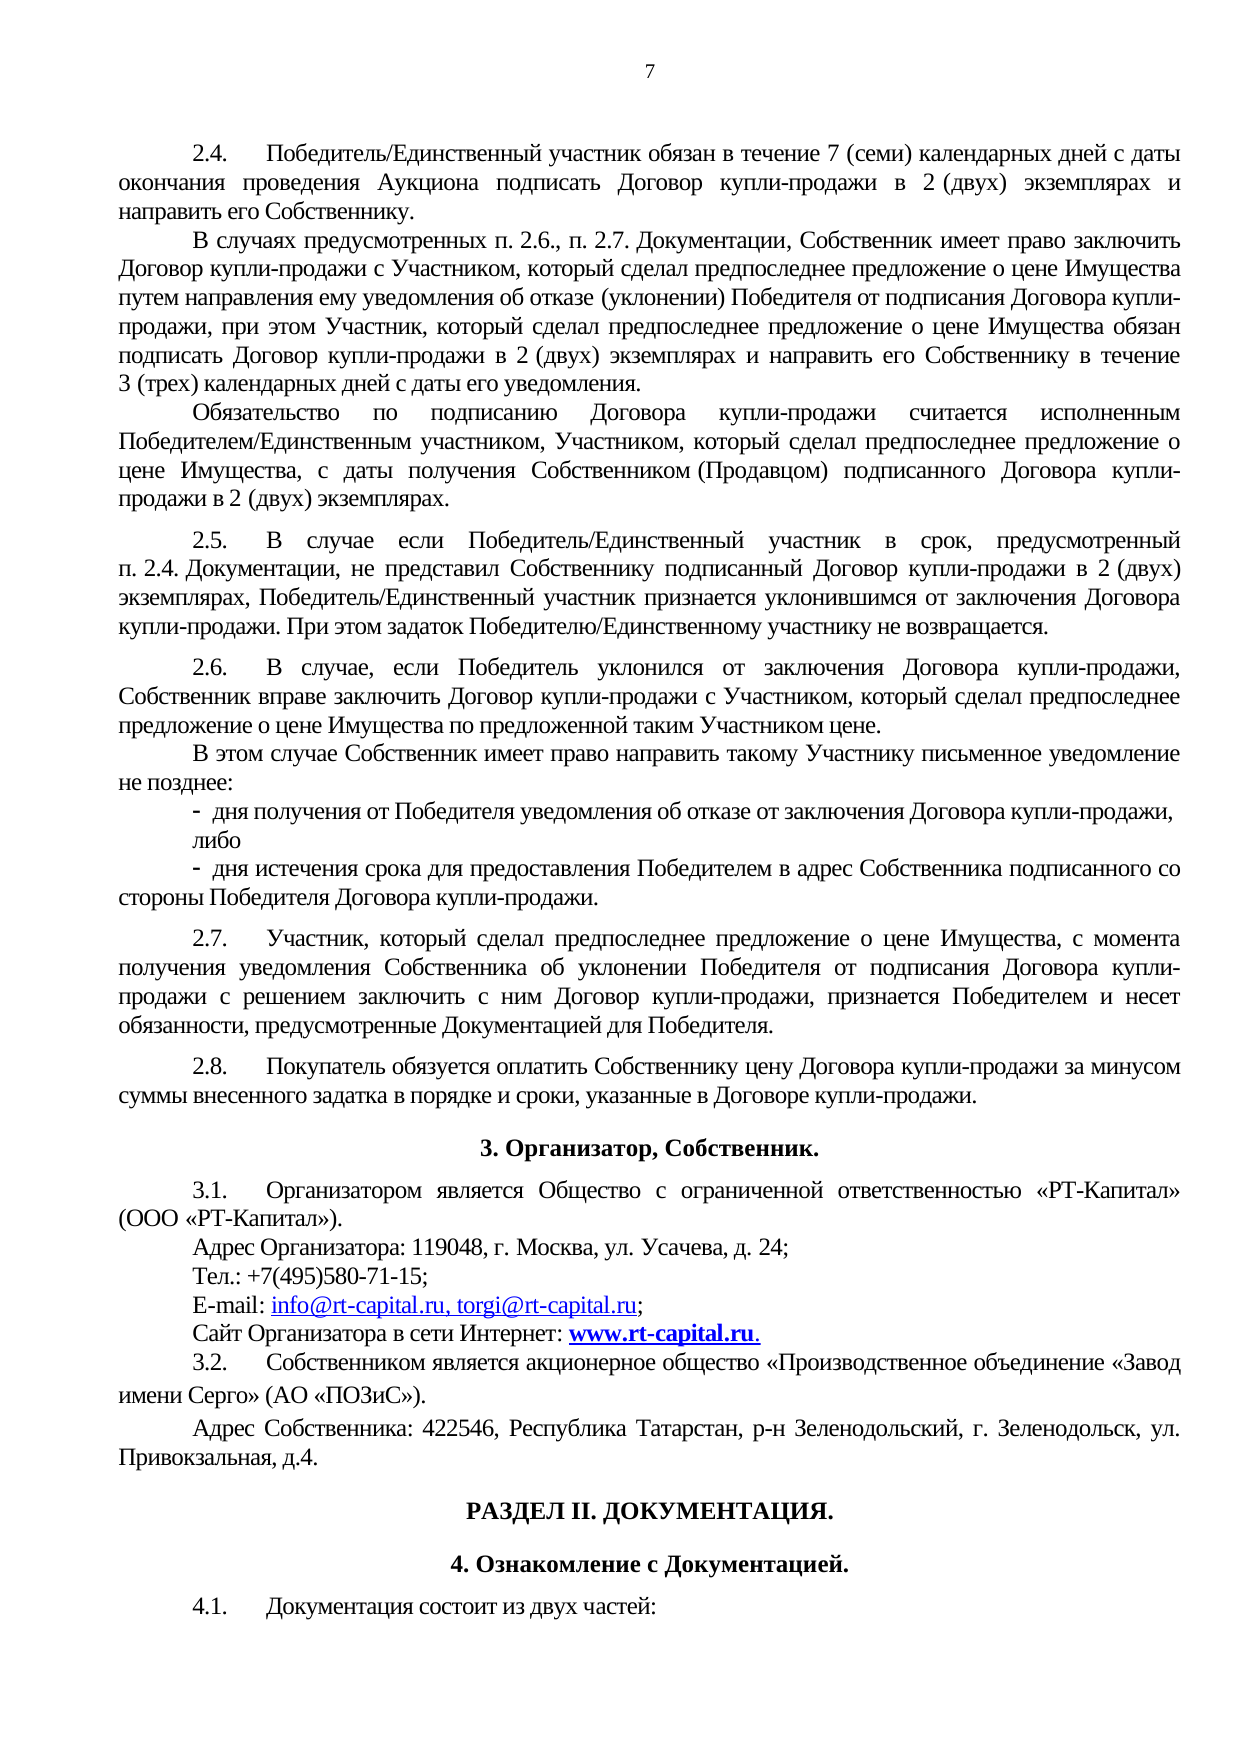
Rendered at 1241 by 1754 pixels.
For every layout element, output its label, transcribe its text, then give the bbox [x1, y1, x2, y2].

text E-mail: info@rt-capital.ru, torgi@rt-capital.ru; [118, 1290, 1181, 1318]
list В случае, если Победитель уклонился от заключения Договора купли-продажи, Собственник вправе заключить Договор купли-продажи с Участником, который сделал предпоследнее предложение о цене Имущества по предложенной таким Участником цене. [118, 652, 1181, 738]
list Ознакомление с Документацией. [118, 1549, 1181, 1578]
list В случаях предусмотренных п. 2.6., п. 2.7. Документации, Собственник имеет право заключить Договор купли-продажи с Участником, который сделал предпоследнее предложение о цене Имущества путем направления ему уведомления об отказе (уклонении) Победителя от подписания Договора купли-продажи, при этом Участник, который сделал предпоследнее предложение о цене Имущества обязан подписать Договор купли-продажи в 2 (двух) экземплярах и направить его Собственнику в течение 3 (трех) календарных дней с даты его уведомления. [118, 225, 1181, 397]
list ДОКУМЕНТАЦИЯ. [118, 1496, 1181, 1524]
list Участник, который сделал предпоследнее предложение о цене Имущества, с момента получения уведомления Собственника об уклонении Победителя от подписания Договора купли-продажи с решением заключить с ним Договор купли-продажи, признается Победителем и несет обязанности, предусмотренные Документацией для Победителя. [118, 923, 1181, 1038]
text Адрес Собственника: 422546, Республика Татарстан, р-н Зеленодольский, г. Зеленодольск, ул. Привокзальная, д.4. [118, 1413, 1181, 1471]
list Победитель/Единственный участник обязан в течение 7 (семи) календарных дней с даты окончания проведения Аукциона подписать Договор купли-продажи в 2 (двух) экземплярах и направить его Собственнику. [118, 138, 1181, 225]
list дня получения от Победителя уведомления об отказе от заключения Договора купли-продажи, [118, 796, 1181, 825]
list Документация состоит из двух частей: [118, 1591, 1181, 1619]
list Собственником является акционерное общество «Производственное объединение «Завод имени Серго» (АО «ПОЗиС»). [118, 1347, 1181, 1409]
text Обязательство по подписанию Договора купли-продажи считается исполненным Победителем/Единственным участником, Участником, который сделал предпоследнее предложение о цене Имущества, с даты получения Собственником (Продавцом) подписанного Договора купли-продажи в 2 (двух) экземплярах. [118, 397, 1181, 512]
text Адрес Организатора: 119048, г. Москва, ул. Усачева, д. 24; [118, 1232, 1181, 1261]
list либо [118, 825, 1181, 853]
list дня истечения срока для предоставления Победителем в адрес Собственника подписанного со стороны Победителя Договора купли-продажи. [118, 853, 1181, 911]
text Тел.: +7(495)580-71-15; [118, 1261, 1181, 1290]
list Организатором является Общество с ограниченной ответственностью «РТ-Капитал» (ООО «РТ-Капитал»). [118, 1175, 1181, 1232]
list Покупатель обязуется оплатить Собственнику цену Договора купли-продажи за минусом суммы внесенного задатка в порядке и сроки, указанные в Договоре купли-продажи. [118, 1051, 1181, 1108]
text В этом случае Собственник имеет право направить такому Участнику письменное уведомление не позднее: [118, 738, 1181, 796]
text Сайт Организатора в сети Интернет: www.rt-capital.ru. [118, 1318, 1181, 1347]
list В случае если Победитель/Единственный участник в срок, предусмотренный п. 2.4. Документации, не представил Собственнику подписанный Договор купли-продажи в 2 (двух) экземплярах, Победитель/Единственный участник признается уклонившимся от заключения Договора купли-продажи. При этом задаток Победителю/Единственному участнику не возвращается. [118, 525, 1181, 640]
list Организатор, Собственник. [118, 1133, 1181, 1162]
